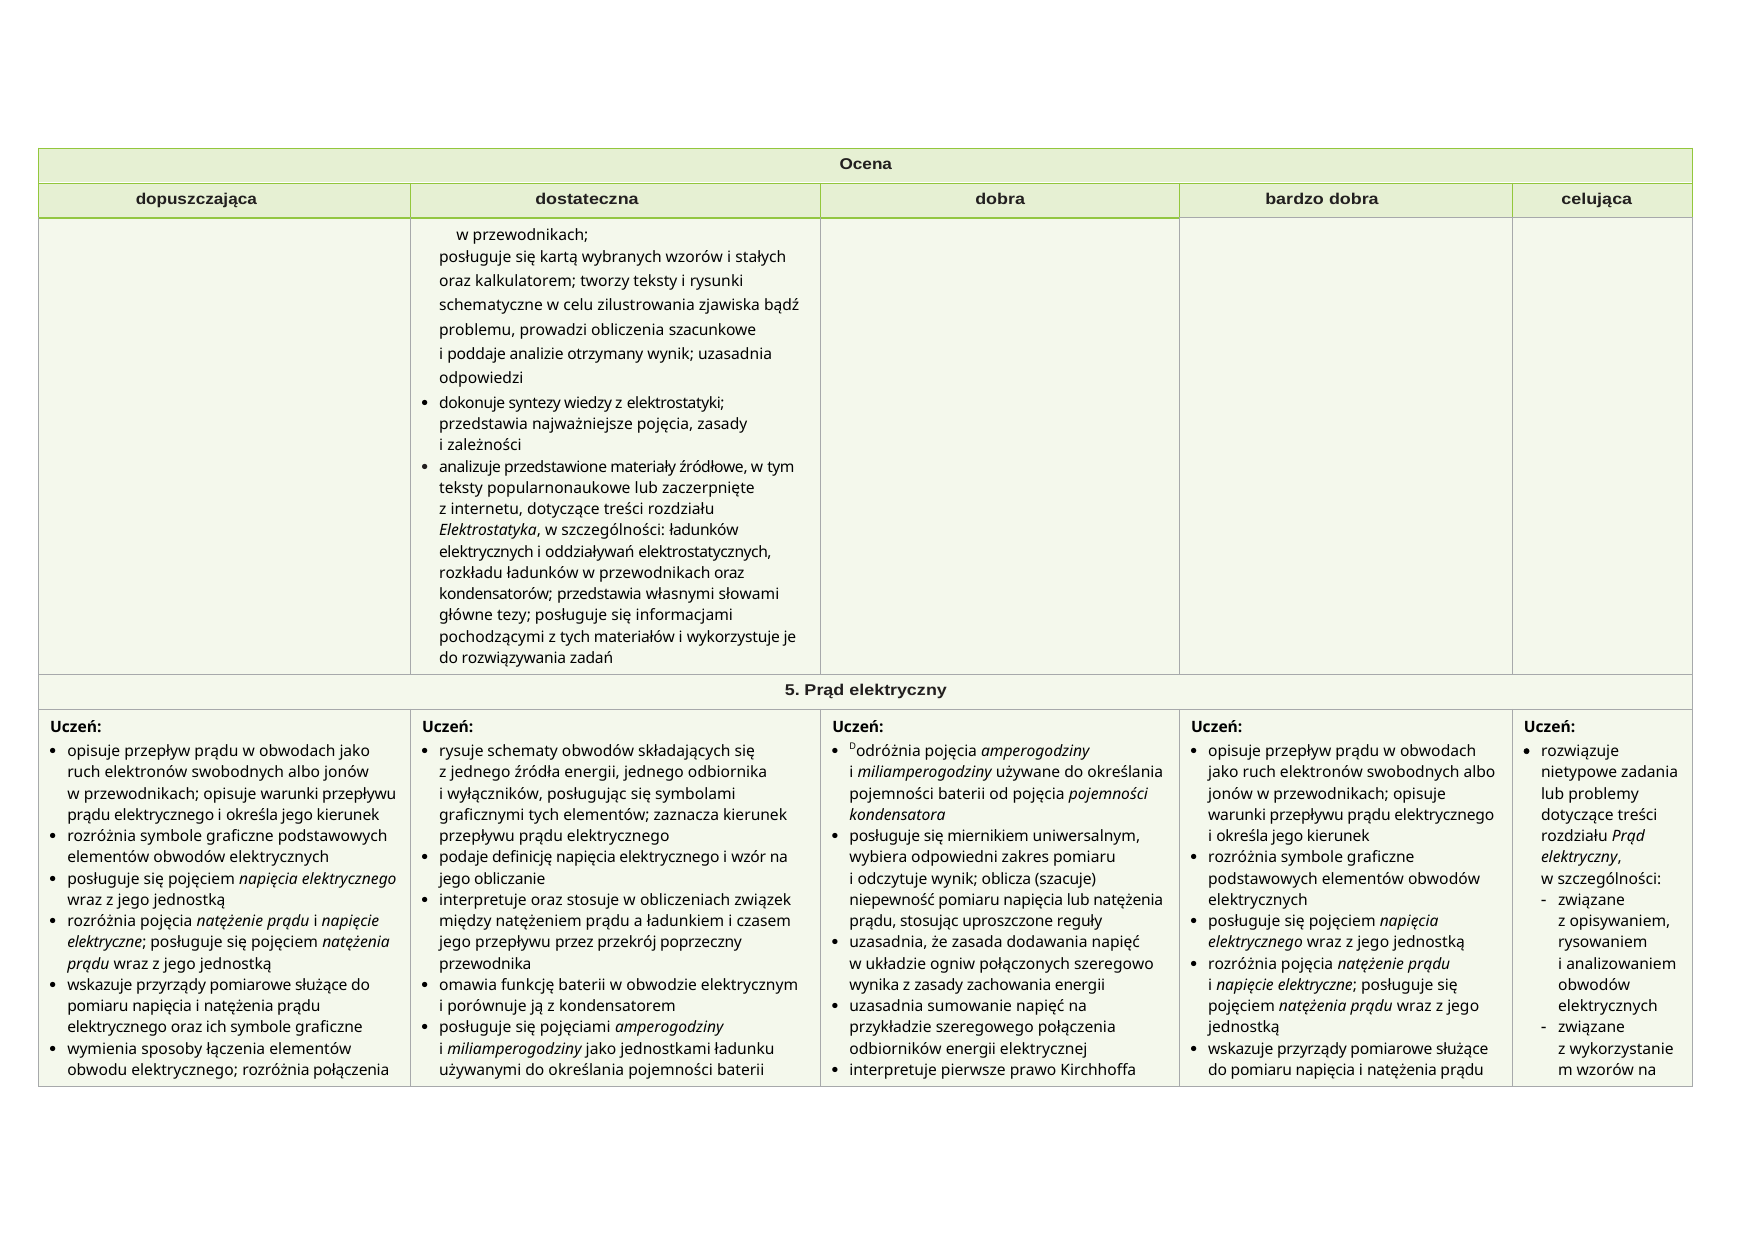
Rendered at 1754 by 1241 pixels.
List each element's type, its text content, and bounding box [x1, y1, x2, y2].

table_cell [39, 710, 410, 1086]
table_header Ocena [39, 149, 1692, 182]
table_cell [1513, 710, 1692, 1086]
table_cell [411, 710, 820, 1086]
table_cell dobra [821, 184, 1179, 217]
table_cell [821, 219, 1179, 674]
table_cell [411, 219, 820, 674]
table_cell 5. Prąd elektryczny [39, 675, 1692, 709]
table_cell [39, 219, 410, 674]
table_cell dostateczna [411, 184, 820, 217]
table_cell celująca [1513, 184, 1692, 217]
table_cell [1180, 710, 1512, 1086]
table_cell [1180, 218, 1512, 674]
table_cell bardzo dobra [1180, 184, 1512, 217]
table_cell dopuszczająca [39, 184, 410, 217]
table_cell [821, 710, 1179, 1086]
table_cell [1513, 218, 1692, 674]
